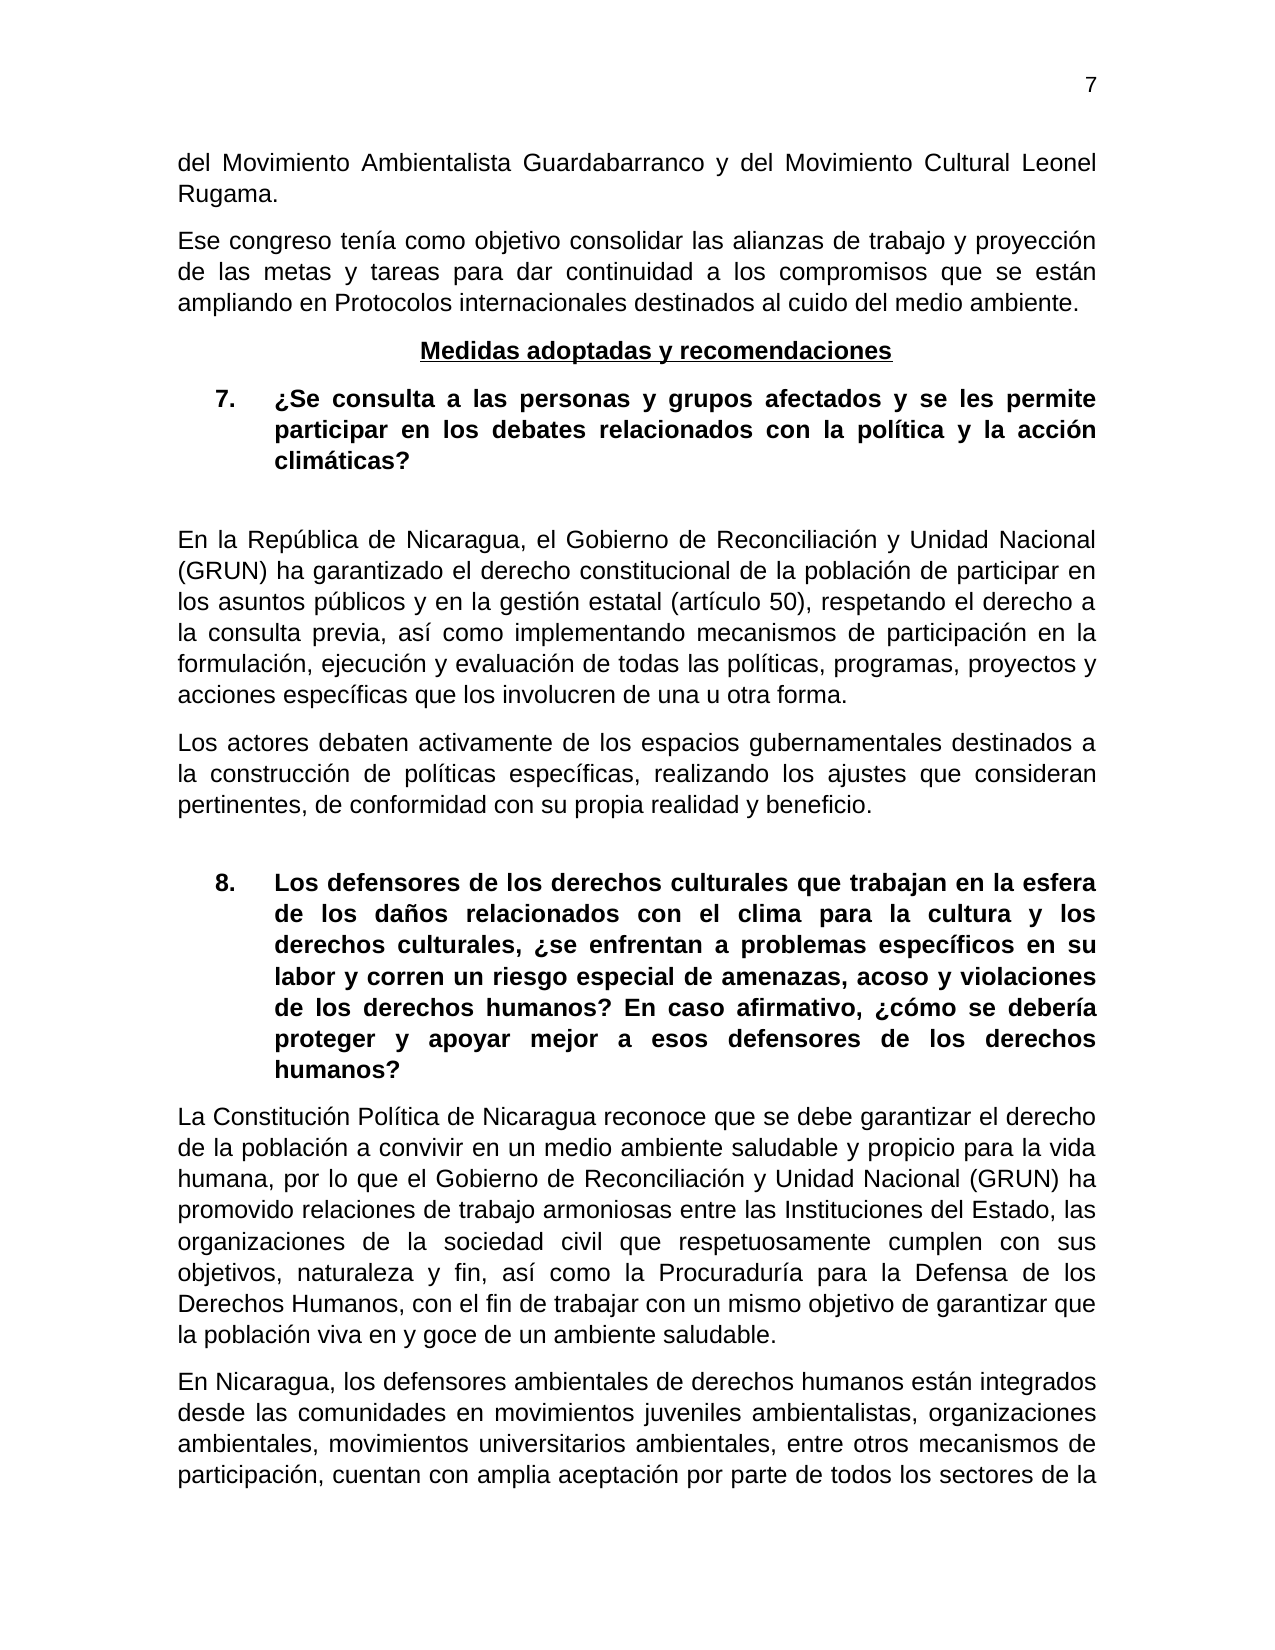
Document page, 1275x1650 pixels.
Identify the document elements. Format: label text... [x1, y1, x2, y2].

text Los actores debaten activamente de los espacios gubernamentales destinados a la construcción de políticas específicas, realizando los ajustes que consideran pertinentes, de conformidad con su propia realidad y beneficio. [177, 728, 1098, 818]
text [177, 1367, 1098, 1489]
text En la República de Nicaragua, el Gobierno de Reconciliación y Unidad Nacional (GRUN) ha garantizado el derecho constitucional de la población de participar en los asuntos públicos y en la gestión estatal (artículo 50), respetando el derecho a la consulta previa, así como implementando mecanismos de participación en la formulación, ejecución y evaluación de todas las políticas, programas, proyectos y acciones específicas que los involucren de una u otra forma. [177, 525, 1098, 709]
list Los defensores de los derechos culturales que trabajan en la esfera de los daños relacionados con el clima para la cultura y los derechos culturales, ¿se enfrentan a problemas específicos en su labor y corren un riesgo especial de amenazas, acoso y violaciones de los derechos humanos? En caso afirmativo, ¿cómo se debería proteger y apoyar mejor a esos defensores de los derechos humanos? [215, 868, 1098, 1083]
text Medidas adoptadas y recomendaciones [215, 336, 1098, 365]
text Ese congreso tenía como objetivo consolidar las alianzas de trabajo y proyección de las metas y tareas para dar continuidad a los compromisos que se están ampliando en Protocolos internacionales destinados al cuido del medio ambiente. [177, 226, 1098, 317]
list ¿Se consulta a las personas y grupos afectados y se les permite participar en los debates relacionados con la política y la acción climáticas? [215, 384, 1098, 475]
text La Constitución Política de Nicaragua reconoce que se debe garantizar el derecho de la población a convivir en un medio ambiente saludable y propicio para la vida humana, por lo que el Gobierno de Reconciliación y Unidad Nacional (GRUN) ha promovido relaciones de trabajo armoniosas entre las Instituciones del Estado, las organizaciones de la sociedad civil que respetuosamente cumplen con sus objetivos, naturaleza y fin, así como la Procuraduría para la Defensa de los Derechos Humanos, con el fin de trabajar con un mismo objetivo de garantizar que la población viva en y goce de un ambiente saludable. [177, 1102, 1098, 1348]
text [177, 148, 1098, 207]
